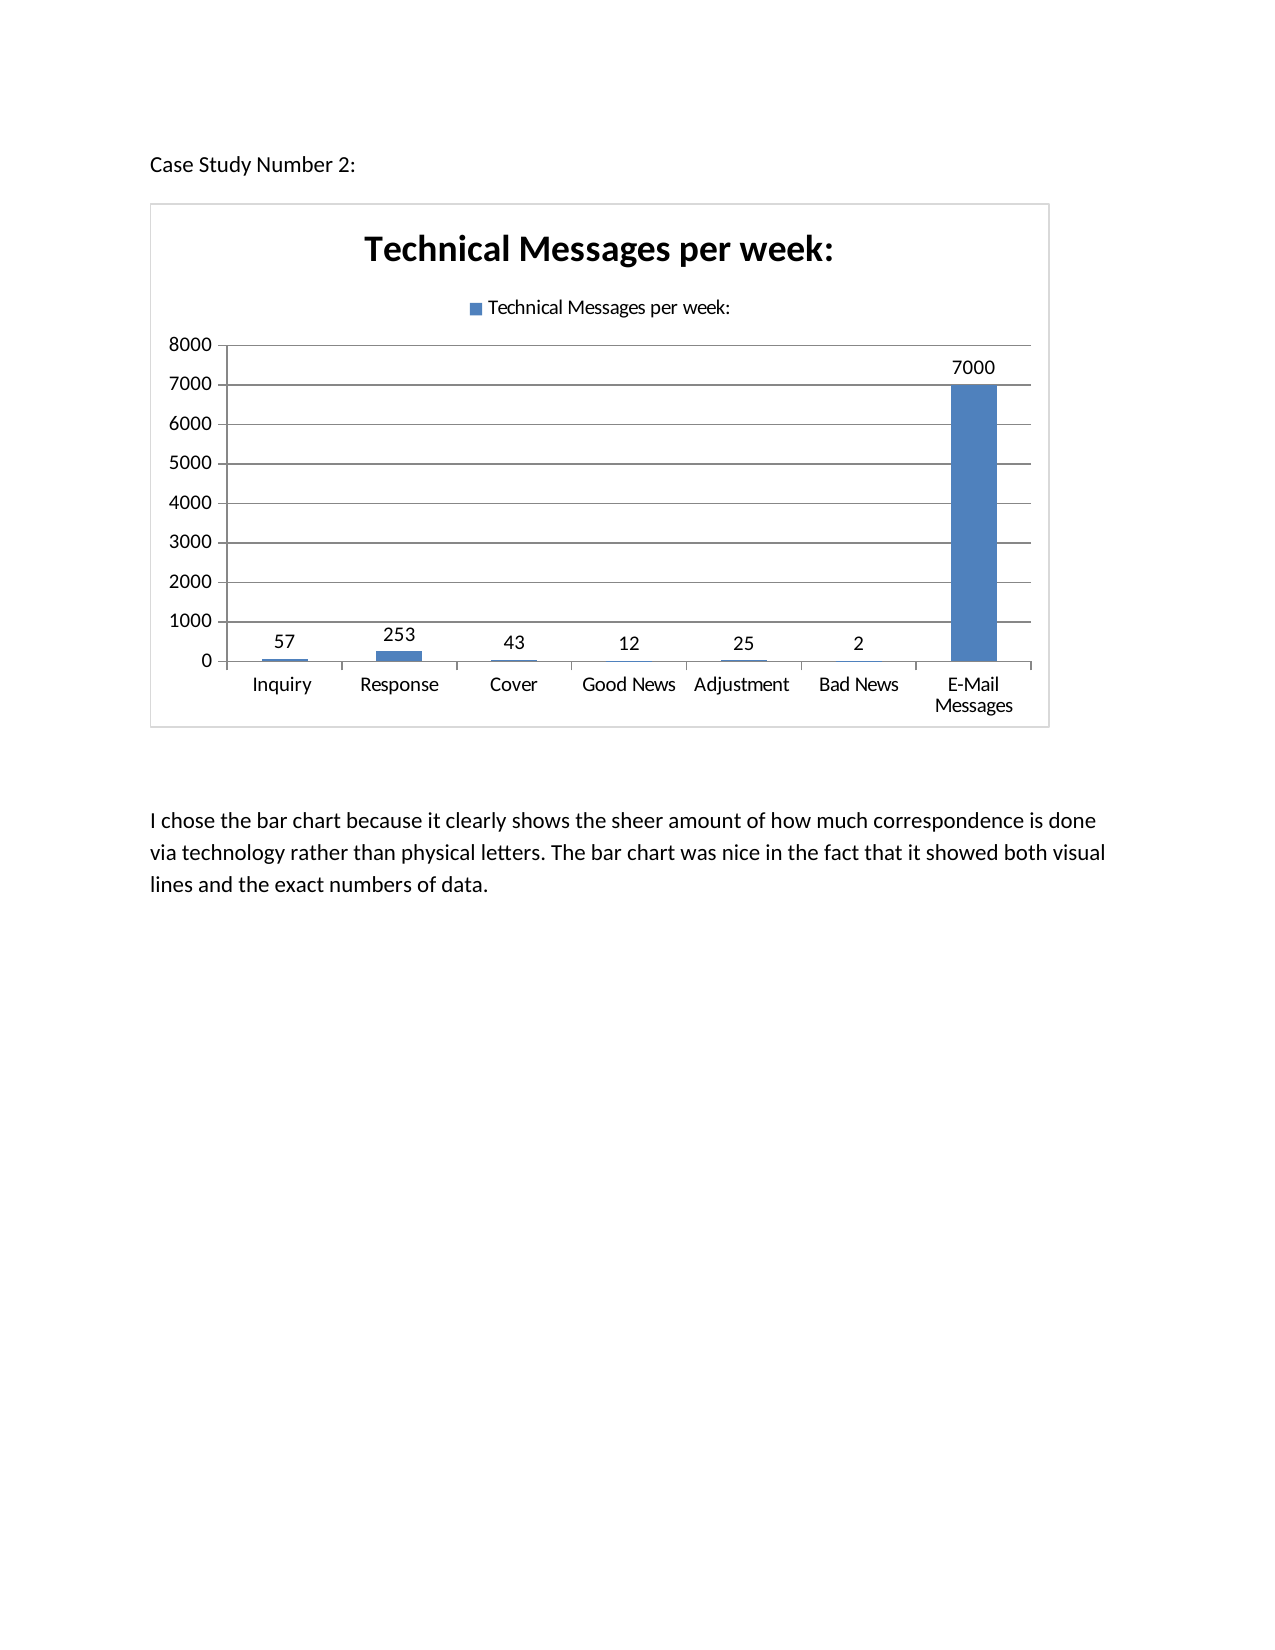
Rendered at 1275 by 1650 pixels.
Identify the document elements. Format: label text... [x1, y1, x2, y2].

text I chose the bar chart because it clearly shows the sheer amount of how much correspondence is done via technology rather than physical letters. The bar chart was nice in the fact that it showed both visual lines and the exact numbers of data. [150, 806, 1125, 898]
text Case Study Number 2: [150, 150, 1125, 178]
